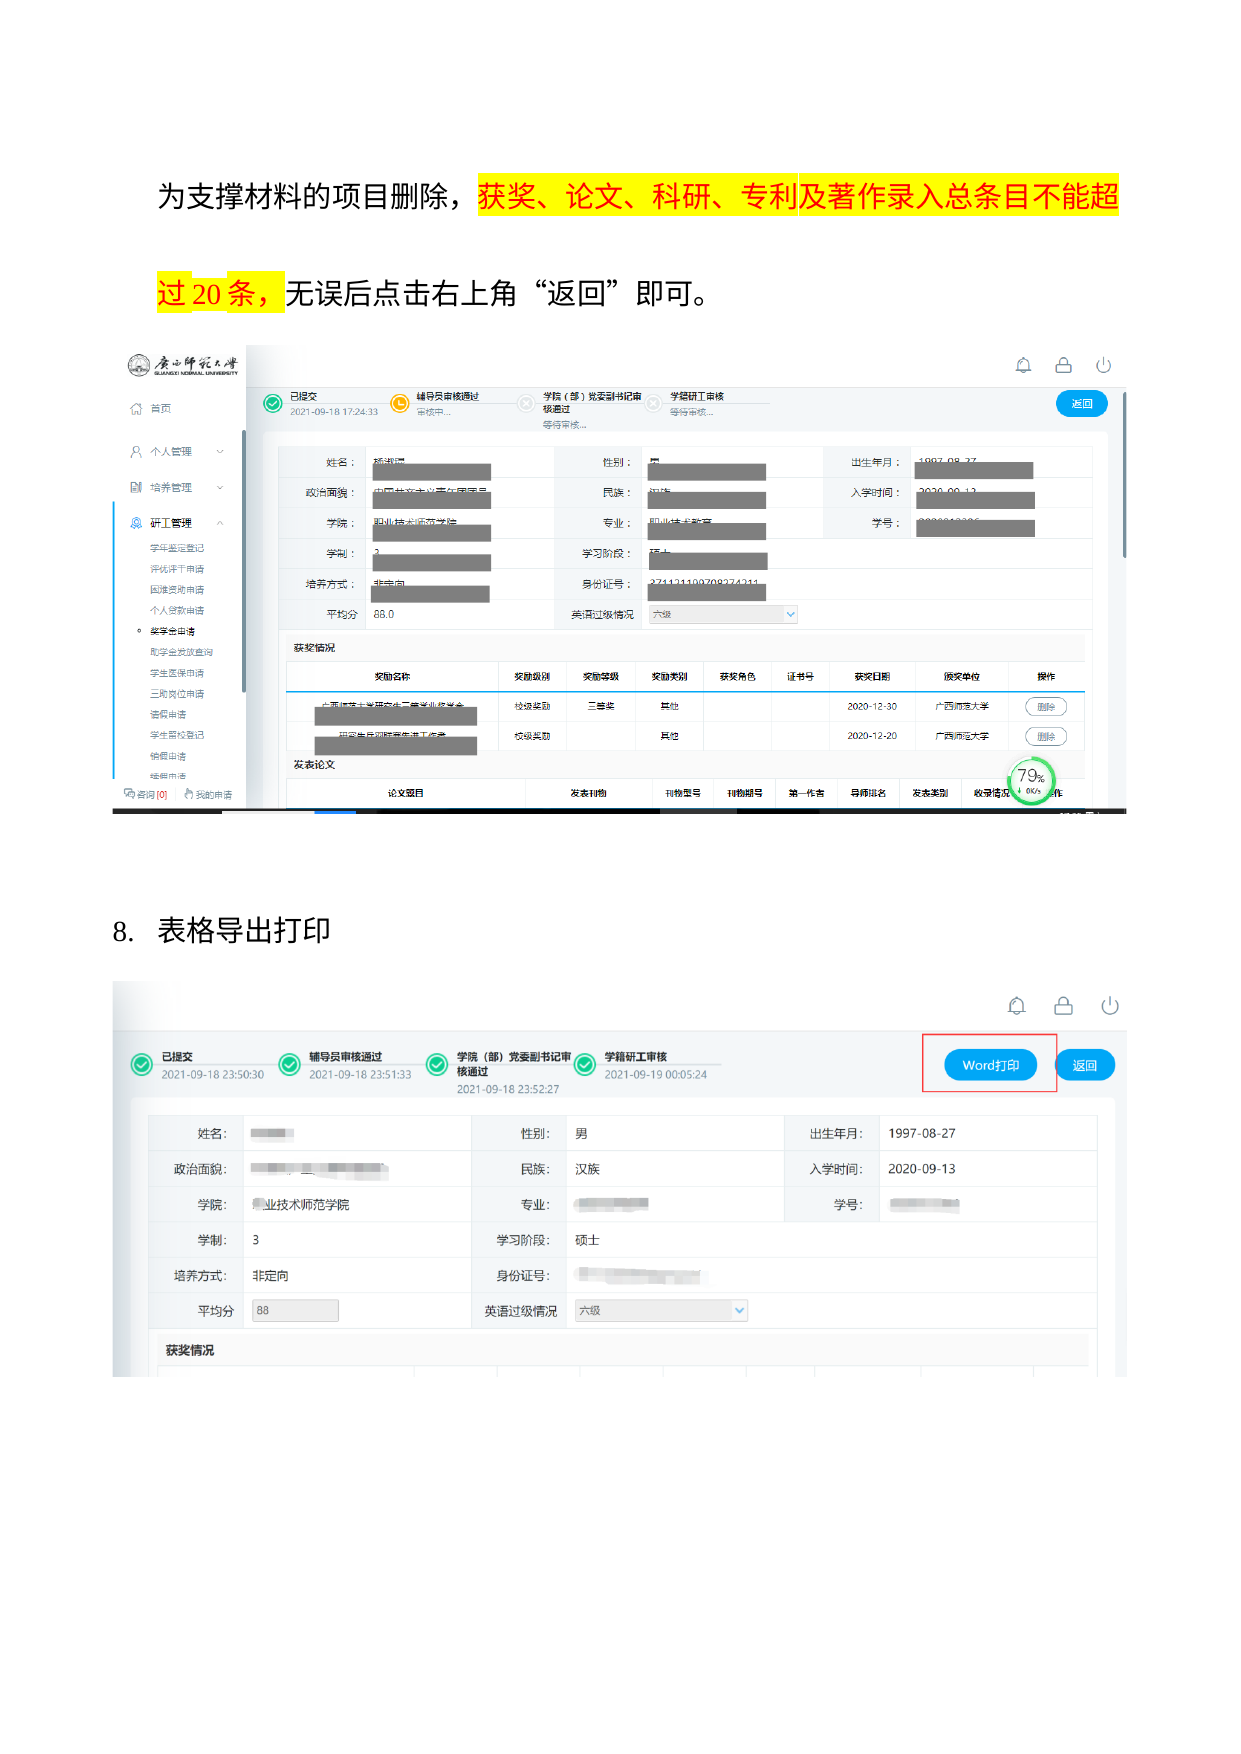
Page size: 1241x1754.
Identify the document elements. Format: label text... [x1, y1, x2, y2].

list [112, 162, 1128, 324]
picture [112, 981, 1127, 1377]
list 表格导出打印 [112, 896, 1128, 961]
picture [112, 345, 1127, 814]
